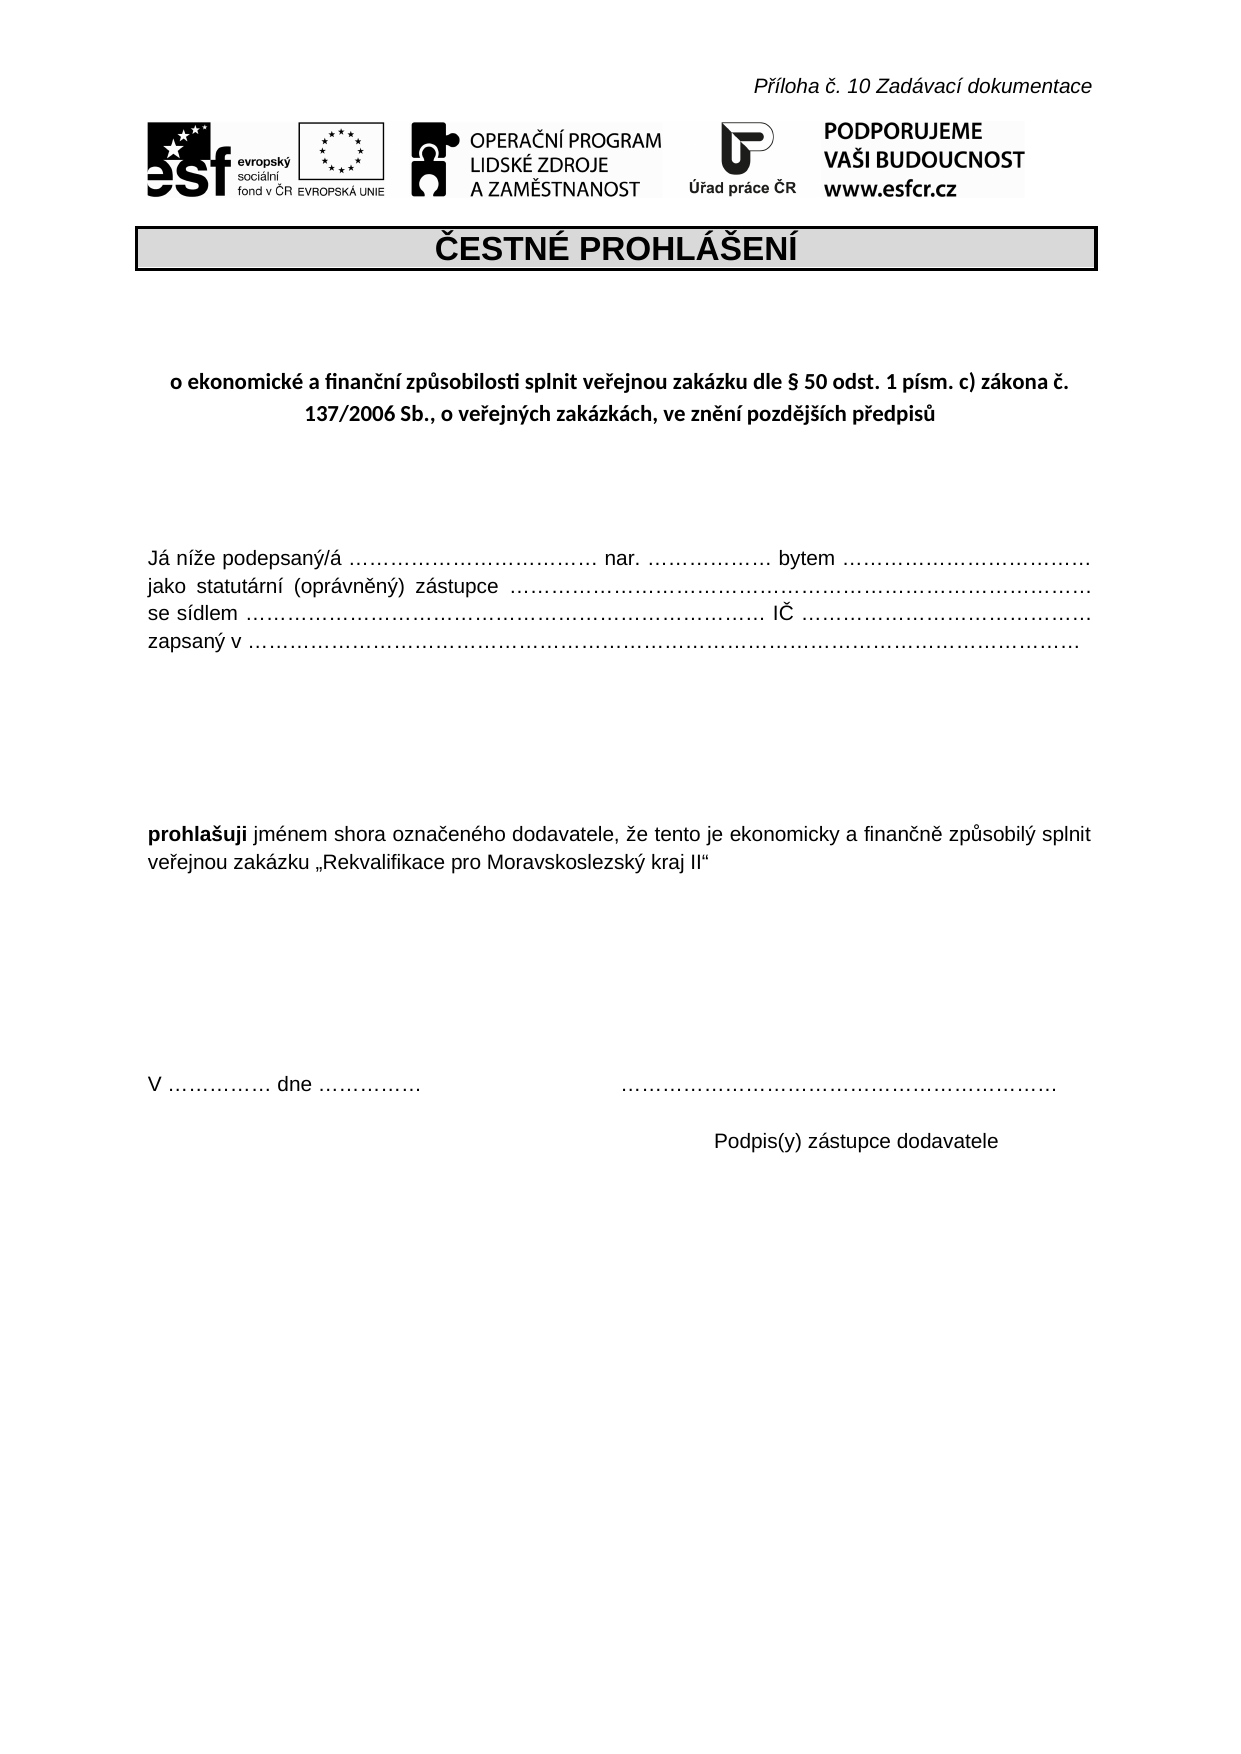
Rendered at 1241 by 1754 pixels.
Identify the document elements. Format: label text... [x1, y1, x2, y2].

text prohlašuji jménem shora označeného dodavatele, že tento je ekonomicky a finančně způsobilý splnit veřejnou zakázku „Rekvalifikace pro Moravskoslezský kraj II“ [148, 822, 1093, 873]
table_header ČESTNÉ PROHLÁŠENÍ [138, 229, 1094, 267]
text Já níže podepsaný/á ……………………………… nar. ……………… bytem ……………………………… jako statutární (oprávněný) zástupce ………………………………………………………………………… se sídlem ………………………………………………………………… IČ …………………………………… zapsaný v ………………………………………………………………………………………………………… [148, 546, 1093, 653]
text Podpis(y) zástupce dodavatele [148, 1128, 1093, 1152]
text o ekonomické a finanční způsobilosti splnit veřejnou zakázku dle § 50 odst. 1 písm. c) zákona č. 137/2006 Sb., o veřejných zakázkách, ve znění pozdějších předpisů [148, 367, 1093, 427]
text V …………… dne …………… ……………………………………………………… [148, 1072, 1093, 1096]
picture [147, 121, 1025, 198]
